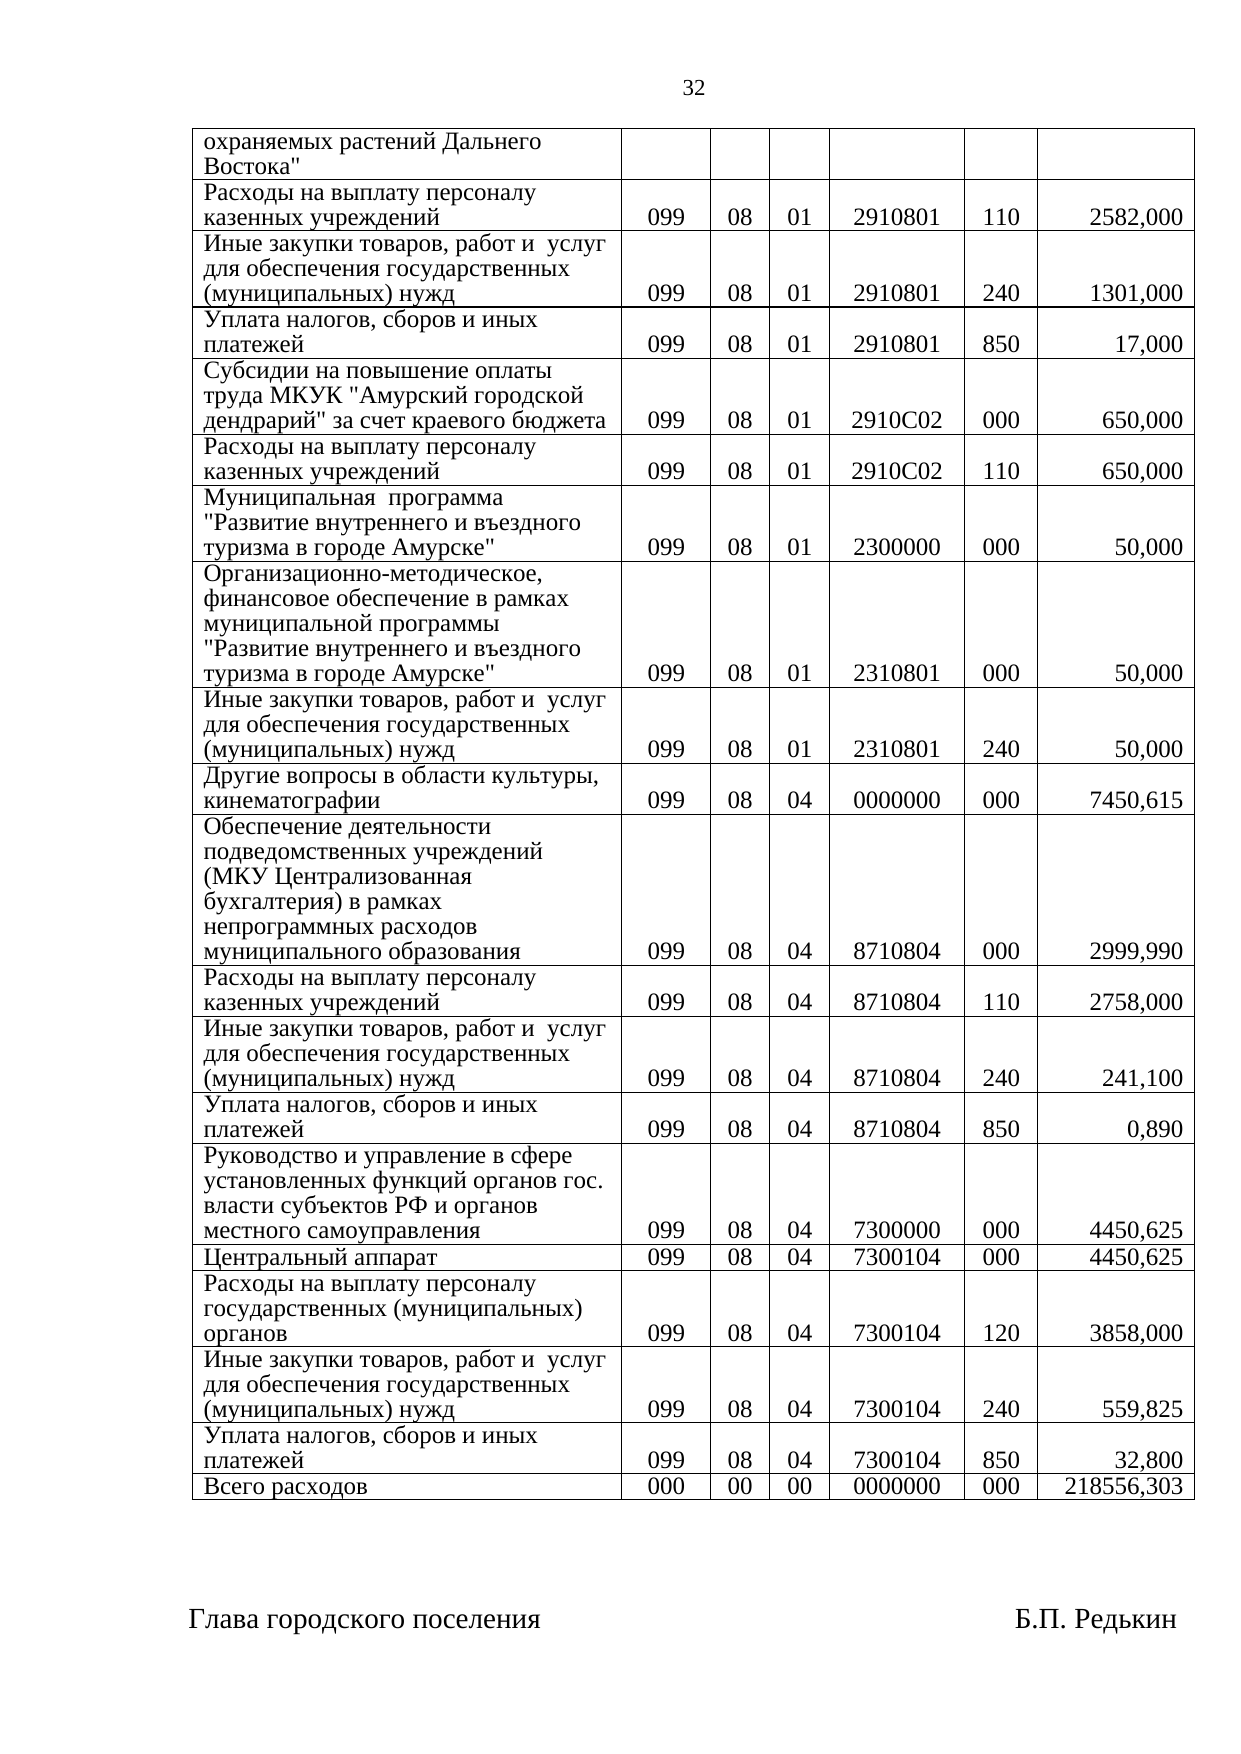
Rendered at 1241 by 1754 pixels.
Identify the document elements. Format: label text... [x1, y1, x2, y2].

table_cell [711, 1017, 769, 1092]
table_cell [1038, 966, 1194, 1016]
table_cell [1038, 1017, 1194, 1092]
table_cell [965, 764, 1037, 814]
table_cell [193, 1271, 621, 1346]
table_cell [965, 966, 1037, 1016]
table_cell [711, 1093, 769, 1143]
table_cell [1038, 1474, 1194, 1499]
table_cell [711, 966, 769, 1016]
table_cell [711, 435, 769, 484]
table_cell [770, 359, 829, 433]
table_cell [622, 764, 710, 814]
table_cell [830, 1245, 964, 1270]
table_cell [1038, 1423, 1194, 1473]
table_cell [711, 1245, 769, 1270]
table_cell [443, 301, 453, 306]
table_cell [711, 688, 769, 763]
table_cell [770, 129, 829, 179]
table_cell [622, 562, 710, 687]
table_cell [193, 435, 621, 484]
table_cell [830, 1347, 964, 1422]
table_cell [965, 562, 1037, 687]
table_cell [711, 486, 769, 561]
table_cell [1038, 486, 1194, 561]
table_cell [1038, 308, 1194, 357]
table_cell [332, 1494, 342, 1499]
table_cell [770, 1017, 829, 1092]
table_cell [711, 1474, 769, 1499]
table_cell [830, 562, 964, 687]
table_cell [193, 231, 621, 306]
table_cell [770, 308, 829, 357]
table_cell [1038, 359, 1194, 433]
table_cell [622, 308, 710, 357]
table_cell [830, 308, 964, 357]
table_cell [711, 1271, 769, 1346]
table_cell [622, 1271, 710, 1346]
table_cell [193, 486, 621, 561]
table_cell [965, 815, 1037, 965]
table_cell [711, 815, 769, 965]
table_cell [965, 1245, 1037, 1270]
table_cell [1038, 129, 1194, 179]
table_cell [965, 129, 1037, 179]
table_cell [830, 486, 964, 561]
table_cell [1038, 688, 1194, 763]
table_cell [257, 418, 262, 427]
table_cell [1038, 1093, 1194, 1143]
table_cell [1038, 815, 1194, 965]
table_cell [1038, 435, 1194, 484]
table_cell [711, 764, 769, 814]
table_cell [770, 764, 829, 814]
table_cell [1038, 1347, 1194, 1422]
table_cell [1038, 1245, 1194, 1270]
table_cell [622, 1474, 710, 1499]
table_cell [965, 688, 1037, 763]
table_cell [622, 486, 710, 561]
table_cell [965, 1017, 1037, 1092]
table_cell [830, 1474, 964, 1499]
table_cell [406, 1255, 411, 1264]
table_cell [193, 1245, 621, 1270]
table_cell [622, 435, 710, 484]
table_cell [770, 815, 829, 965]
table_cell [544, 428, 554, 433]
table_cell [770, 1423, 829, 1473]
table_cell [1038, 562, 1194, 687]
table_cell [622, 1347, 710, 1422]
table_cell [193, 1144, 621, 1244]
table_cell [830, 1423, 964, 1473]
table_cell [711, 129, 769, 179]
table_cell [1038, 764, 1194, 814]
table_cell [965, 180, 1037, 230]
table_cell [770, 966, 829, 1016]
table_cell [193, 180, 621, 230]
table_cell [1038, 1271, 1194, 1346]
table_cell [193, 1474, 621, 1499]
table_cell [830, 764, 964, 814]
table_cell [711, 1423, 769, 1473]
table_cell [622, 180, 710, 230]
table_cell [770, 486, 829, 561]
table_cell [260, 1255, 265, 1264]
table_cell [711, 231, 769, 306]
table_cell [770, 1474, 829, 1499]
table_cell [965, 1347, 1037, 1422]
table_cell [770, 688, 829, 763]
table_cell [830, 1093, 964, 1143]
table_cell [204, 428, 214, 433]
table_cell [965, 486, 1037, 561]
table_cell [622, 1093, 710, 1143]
text Глава городского поселения Б.П. Редькин [188, 1601, 1181, 1634]
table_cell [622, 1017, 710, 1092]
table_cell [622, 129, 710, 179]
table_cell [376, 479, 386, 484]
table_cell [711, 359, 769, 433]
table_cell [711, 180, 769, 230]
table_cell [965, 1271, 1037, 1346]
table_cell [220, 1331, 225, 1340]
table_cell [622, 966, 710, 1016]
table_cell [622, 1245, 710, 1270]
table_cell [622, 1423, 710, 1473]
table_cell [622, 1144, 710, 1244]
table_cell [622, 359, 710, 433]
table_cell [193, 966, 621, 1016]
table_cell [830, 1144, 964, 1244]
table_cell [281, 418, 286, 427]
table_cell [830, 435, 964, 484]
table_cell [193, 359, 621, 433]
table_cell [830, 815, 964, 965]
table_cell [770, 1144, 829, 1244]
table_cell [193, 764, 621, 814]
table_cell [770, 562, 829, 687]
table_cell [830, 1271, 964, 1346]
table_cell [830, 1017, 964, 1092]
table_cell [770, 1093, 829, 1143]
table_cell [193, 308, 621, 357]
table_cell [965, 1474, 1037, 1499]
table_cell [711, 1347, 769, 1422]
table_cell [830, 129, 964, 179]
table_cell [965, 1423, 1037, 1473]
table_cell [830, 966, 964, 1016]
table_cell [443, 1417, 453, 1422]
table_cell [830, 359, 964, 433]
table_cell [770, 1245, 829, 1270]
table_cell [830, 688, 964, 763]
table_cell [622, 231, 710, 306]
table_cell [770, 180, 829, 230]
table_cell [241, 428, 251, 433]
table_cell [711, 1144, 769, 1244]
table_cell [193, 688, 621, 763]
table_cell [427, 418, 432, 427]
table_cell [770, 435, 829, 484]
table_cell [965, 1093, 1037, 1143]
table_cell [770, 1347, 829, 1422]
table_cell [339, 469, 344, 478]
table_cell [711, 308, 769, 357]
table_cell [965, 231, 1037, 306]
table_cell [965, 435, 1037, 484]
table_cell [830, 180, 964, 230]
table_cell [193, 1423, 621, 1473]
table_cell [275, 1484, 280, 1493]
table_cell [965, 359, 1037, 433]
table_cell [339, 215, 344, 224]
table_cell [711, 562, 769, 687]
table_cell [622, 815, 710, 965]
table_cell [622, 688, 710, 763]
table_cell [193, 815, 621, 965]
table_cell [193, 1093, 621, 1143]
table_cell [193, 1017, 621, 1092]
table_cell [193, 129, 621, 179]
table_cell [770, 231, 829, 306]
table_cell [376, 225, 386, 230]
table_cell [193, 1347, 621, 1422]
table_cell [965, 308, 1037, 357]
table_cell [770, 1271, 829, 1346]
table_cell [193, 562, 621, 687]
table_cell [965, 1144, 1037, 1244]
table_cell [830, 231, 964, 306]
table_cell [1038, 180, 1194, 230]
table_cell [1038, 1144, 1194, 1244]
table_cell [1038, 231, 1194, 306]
